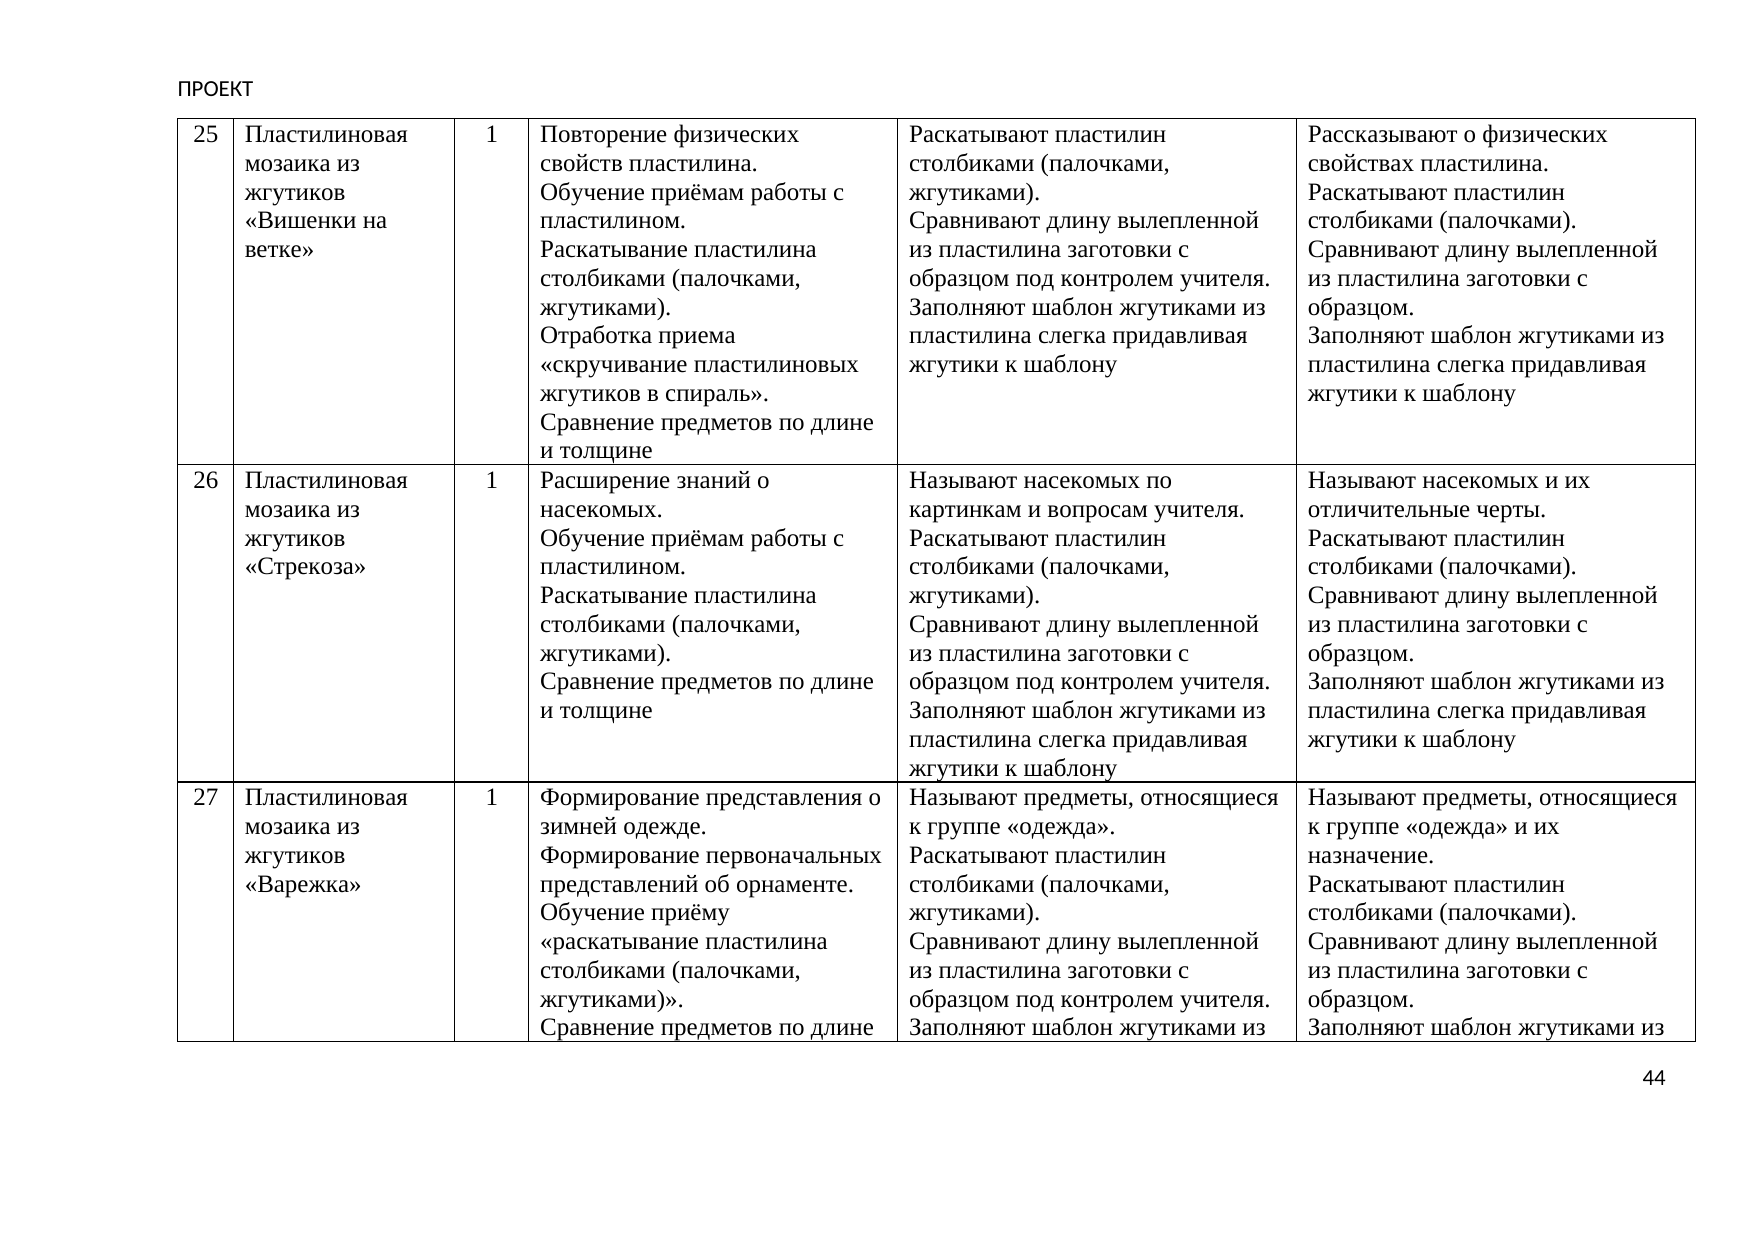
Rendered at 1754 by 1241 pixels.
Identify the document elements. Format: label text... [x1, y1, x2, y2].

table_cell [234, 783, 454, 1041]
table_cell 1 [455, 783, 528, 1041]
table_cell 26 [178, 465, 233, 781]
table_cell Называют насекомых и их отличительные черты. Раскатывают пластилин столбиками (палочками). Сравнивают длину вылепленной из пластилина заготовки с образцом. Заполняют шаблон жгутиками из пластилина слегка придавливая жгутики к шаблону [1297, 465, 1695, 781]
table_cell 1 [455, 465, 528, 781]
table_header Раскатывают пластилин столбиками (палочками, жгутиками). Сравнивают длину вылепленной из пластилина заготовки с образцом под контролем учителя. Заполняют шаблон жгутиками из пластилина слегка придавливая жгутики к шаблону [898, 119, 1296, 464]
table_cell Называют насекомых по картинкам и вопросам учителя. Раскатывают пластилин столбиками (палочками, жгутиками). Сравнивают длину вылепленной из пластилина заготовки с образцом под контролем учителя. Заполняют шаблон жгутиками из пластилина слегка придавливая жгутики к шаблону [898, 465, 1296, 781]
table_cell Пластилиновая мозаика из жгутиков «Стрекоза» [234, 465, 454, 781]
table_header Рассказывают о физических свойствах пластилина. Раскатывают пластилин столбиками (палочками). Сравнивают длину вылепленной из пластилина заготовки с образцом. Заполняют шаблон жгутиками из пластилина слегка придавливая жгутики к шаблону [1297, 119, 1695, 464]
table_header Пластилиновая мозаика из жгутиков «Вишенки на ветке» [234, 119, 454, 464]
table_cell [529, 783, 897, 1041]
table_cell Расширение знаний о насекомых. Обучение приёмам работы с пластилином. Раскатывание пластилина столбиками (палочками, жгутиками). Сравнение предметов по длине и толщине [529, 465, 897, 781]
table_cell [1297, 783, 1695, 1041]
table_header Повторение физических свойств пластилина. Обучение приёмам работы с пластилином. Раскатывание пластилина столбиками (палочками, жгутиками). Отработка приема «скручивание пластилиновых жгутиков в спираль». Сравнение предметов по длине и толщине [529, 119, 897, 464]
table_cell 27 [178, 783, 233, 1041]
table_header 1 [455, 119, 528, 464]
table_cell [898, 783, 1296, 1041]
table_header 25 [178, 119, 233, 464]
